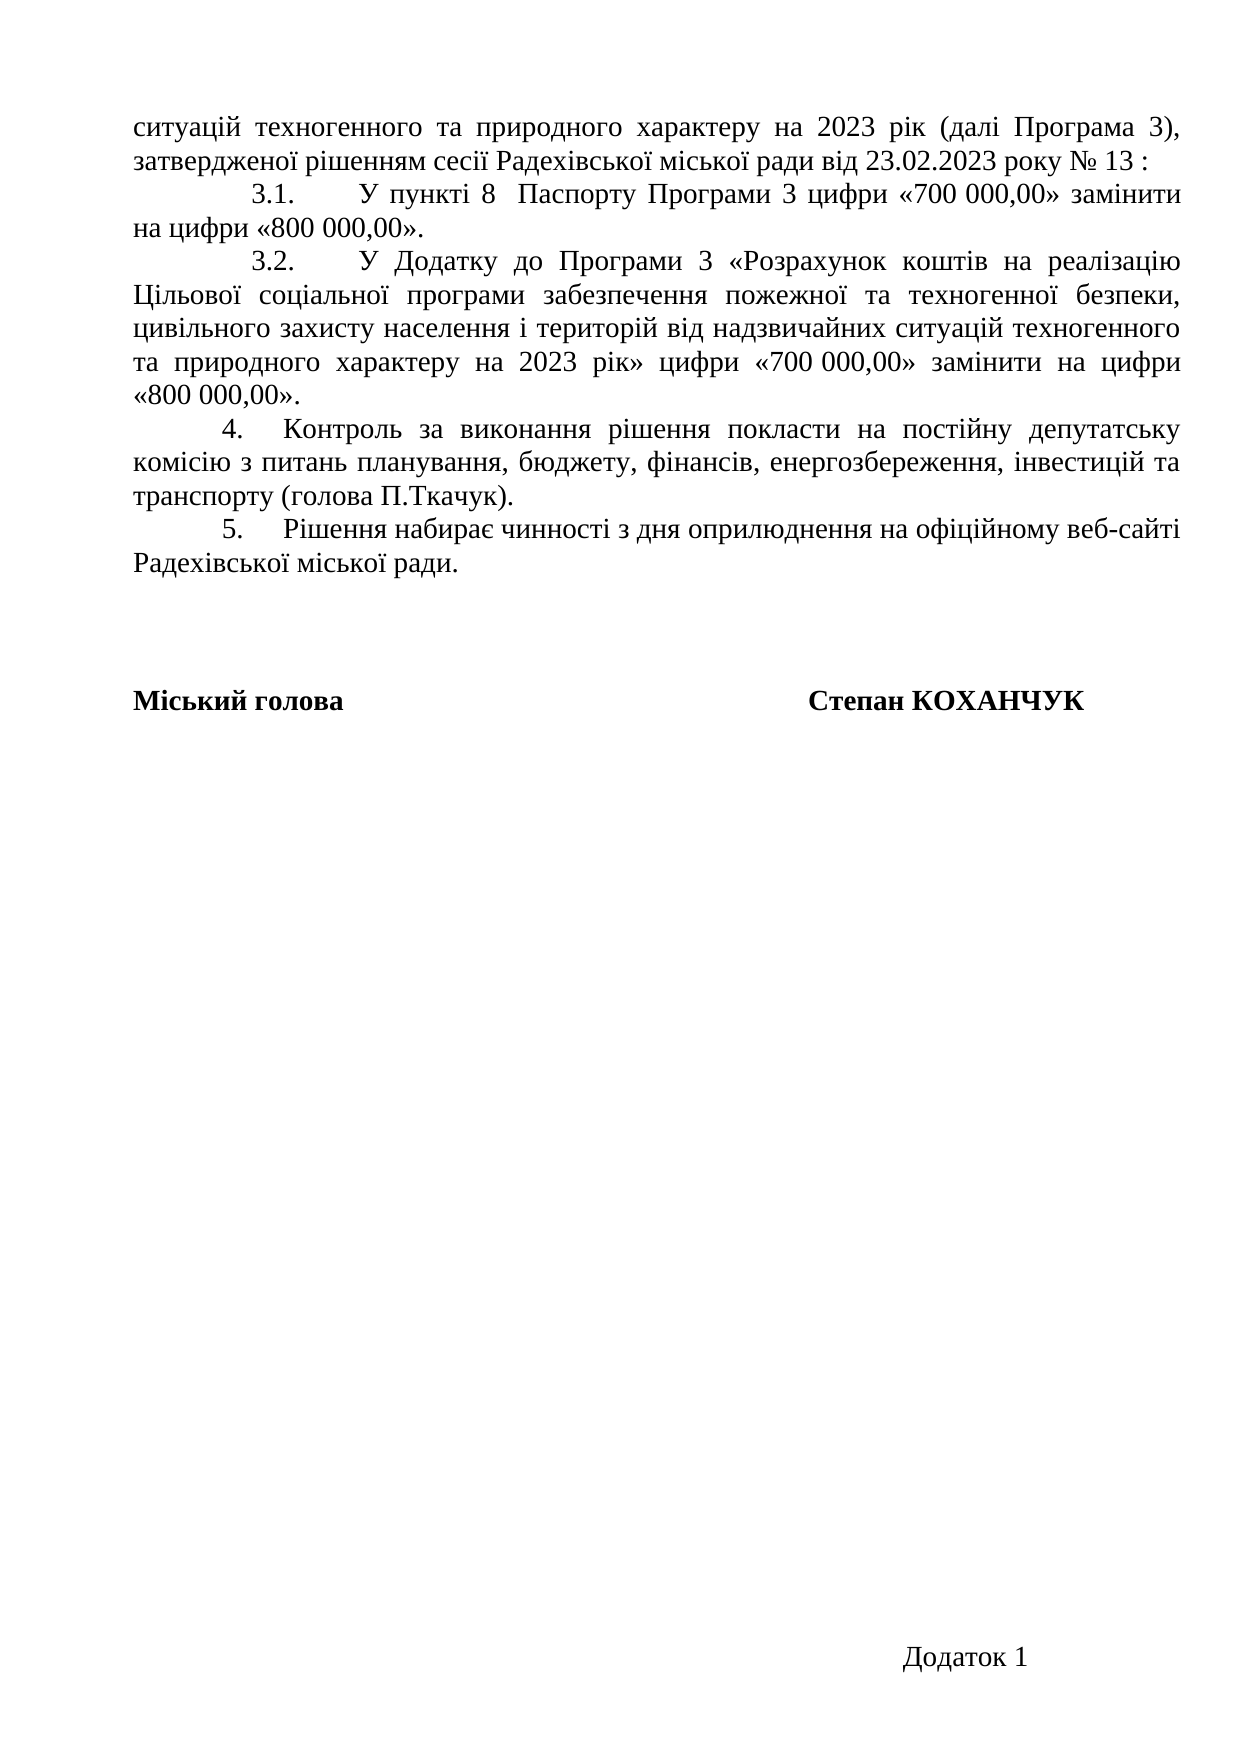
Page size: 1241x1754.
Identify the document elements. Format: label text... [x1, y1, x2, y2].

list Рішення набирає чинності з дня оприлюднення на офіційному веб-сайті Радехівської міської ради. [133, 512, 1181, 579]
list У Додатку до Програми 3 «Розрахунок коштів на реалізацію Цільової соціальної програми забезпечення пожежної та техногенної безпеки, цивільного захисту населення і територій від надзвичайних ситуацій техногенного та природного характеру на 2023 рік» цифри «700 000,00» замінити на цифри «800 000,00». [133, 243, 1181, 411]
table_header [768, 1639, 1192, 1673]
list Контроль за виконання рішення покласти на постійну депутатську комісію з питань планування, бюджету, фінансів, енергозбереження, інвестицій та транспорту (голова П.Ткачук). [133, 411, 1181, 512]
text Міський голова Степан КОХАНЧУК [133, 683, 1181, 717]
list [133, 109, 1181, 176]
list У пункті 8 Паспорту Програми 3 цифри «700 000,00» замінити на цифри «800 000,00». [133, 176, 1181, 243]
